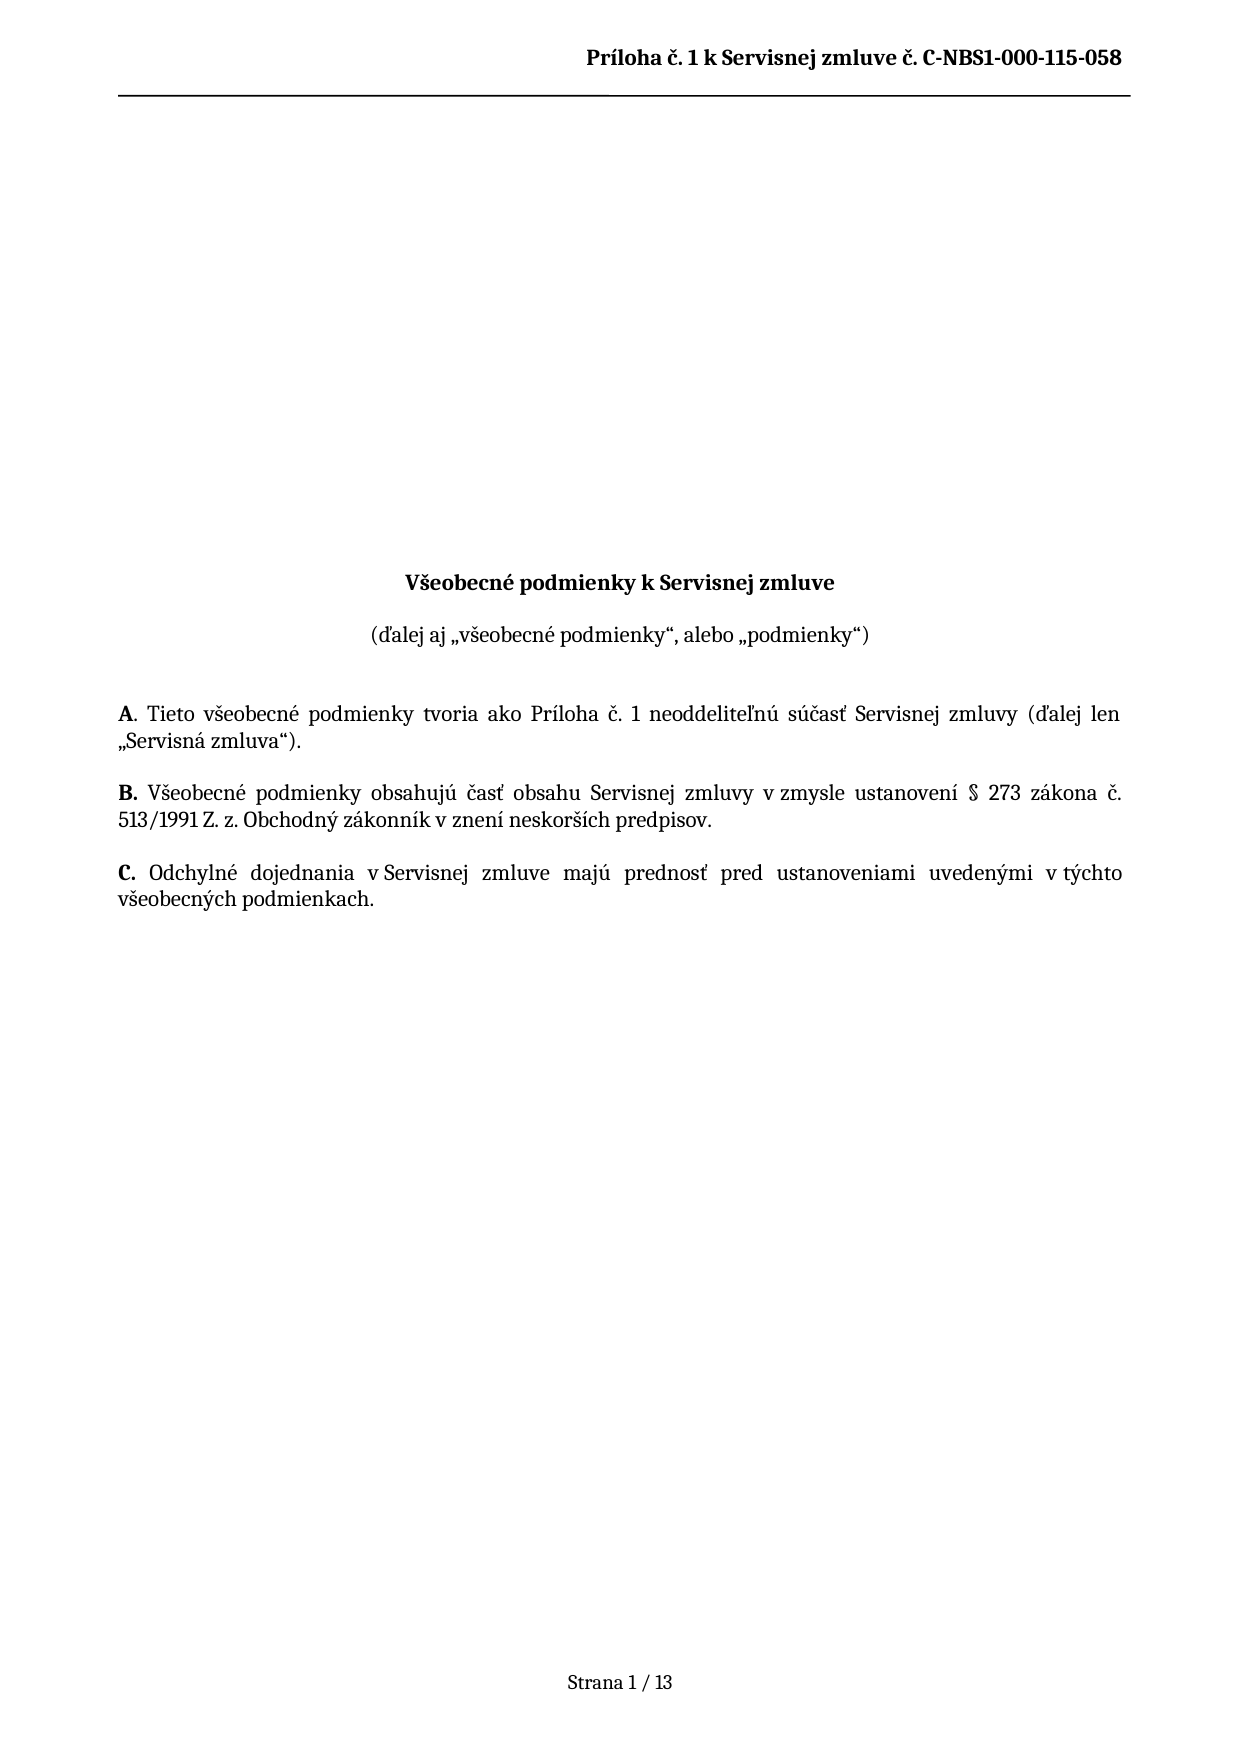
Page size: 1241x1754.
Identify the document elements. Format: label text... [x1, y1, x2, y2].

text Všeobecné podmienky k Servisnej zmluve [118, 569, 1122, 596]
text (ďalej aj „všeobecné podmienky“, alebo „podmienky“) [118, 622, 1122, 648]
text C. Odchylné dojednania v Servisnej zmluve majú prednosť pred ustanoveniami uvedenými v týchto všeobecných podmienkach. [118, 859, 1122, 912]
text B. Všeobecné podmienky obsahujú časť obsahu Servisnej zmluvy v zmysle ustanovení § 273 zákona č. 513/1991 Z. z. Obchodný zákonník v znení neskorších predpisov. [118, 780, 1122, 833]
text A. Tieto všeobecné podmienky tvoria ako Príloha č. 1 neoddeliteľnú súčasť Servisnej zmluvy (ďalej len „Servisná zmluva“). [118, 701, 1122, 754]
